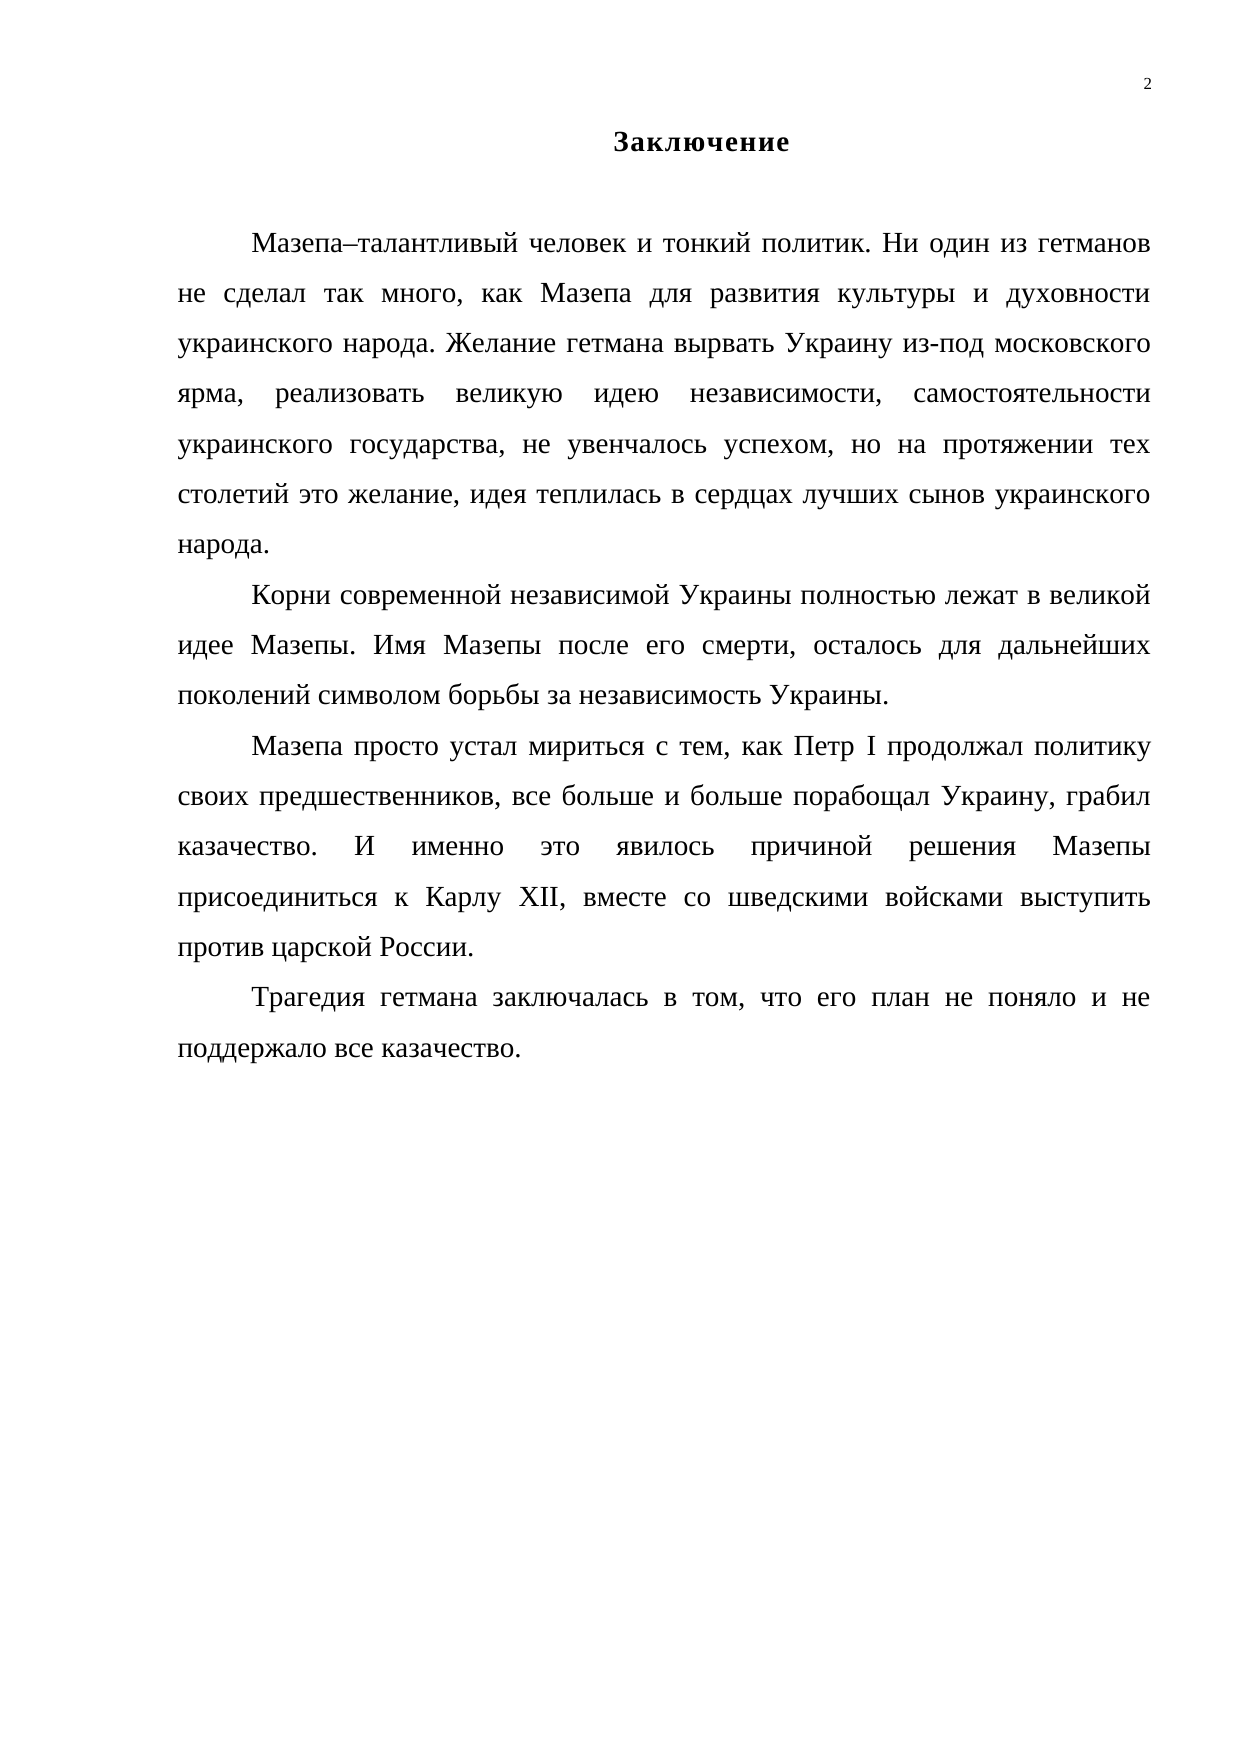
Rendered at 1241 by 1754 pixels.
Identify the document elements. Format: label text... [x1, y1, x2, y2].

text Корни современной независимой Украины полностью лежат в великой идее Мазепы. Имя Мазепы после его смерти, осталось для дальнейших поколений символом борьбы за независимость Украины. [177, 577, 1152, 711]
text Мазепа просто устал мириться с тем, как Петр I продолжал политику своих предшественников, все больше и больше порабощал Украину, грабил казачество. И именно это явилось причиной решения Мазепы присоединиться к Карлу XII, вместе со шведскими войсками выступить против царской России. [177, 728, 1152, 963]
subtitle Заключение [177, 124, 1152, 158]
text Мазепа–талантливый человек и тонкий политик. Ни один из гетманов не сделал так много, как Мазепа для развития культуры и духовности украинского народа. Желание гетмана вырвать Украину из-под московского ярма, реализовать великую идею независимости, самостоятельности украинского государства, не увенчалось успехом, но на протяжении тех столетий это желание, идея теплилась в сердцах лучших сынов украинского народа. [177, 225, 1152, 560]
text Трагедия гетмана заключалась в том, что его план не поняло и не поддержало все казачество. [177, 979, 1152, 1063]
